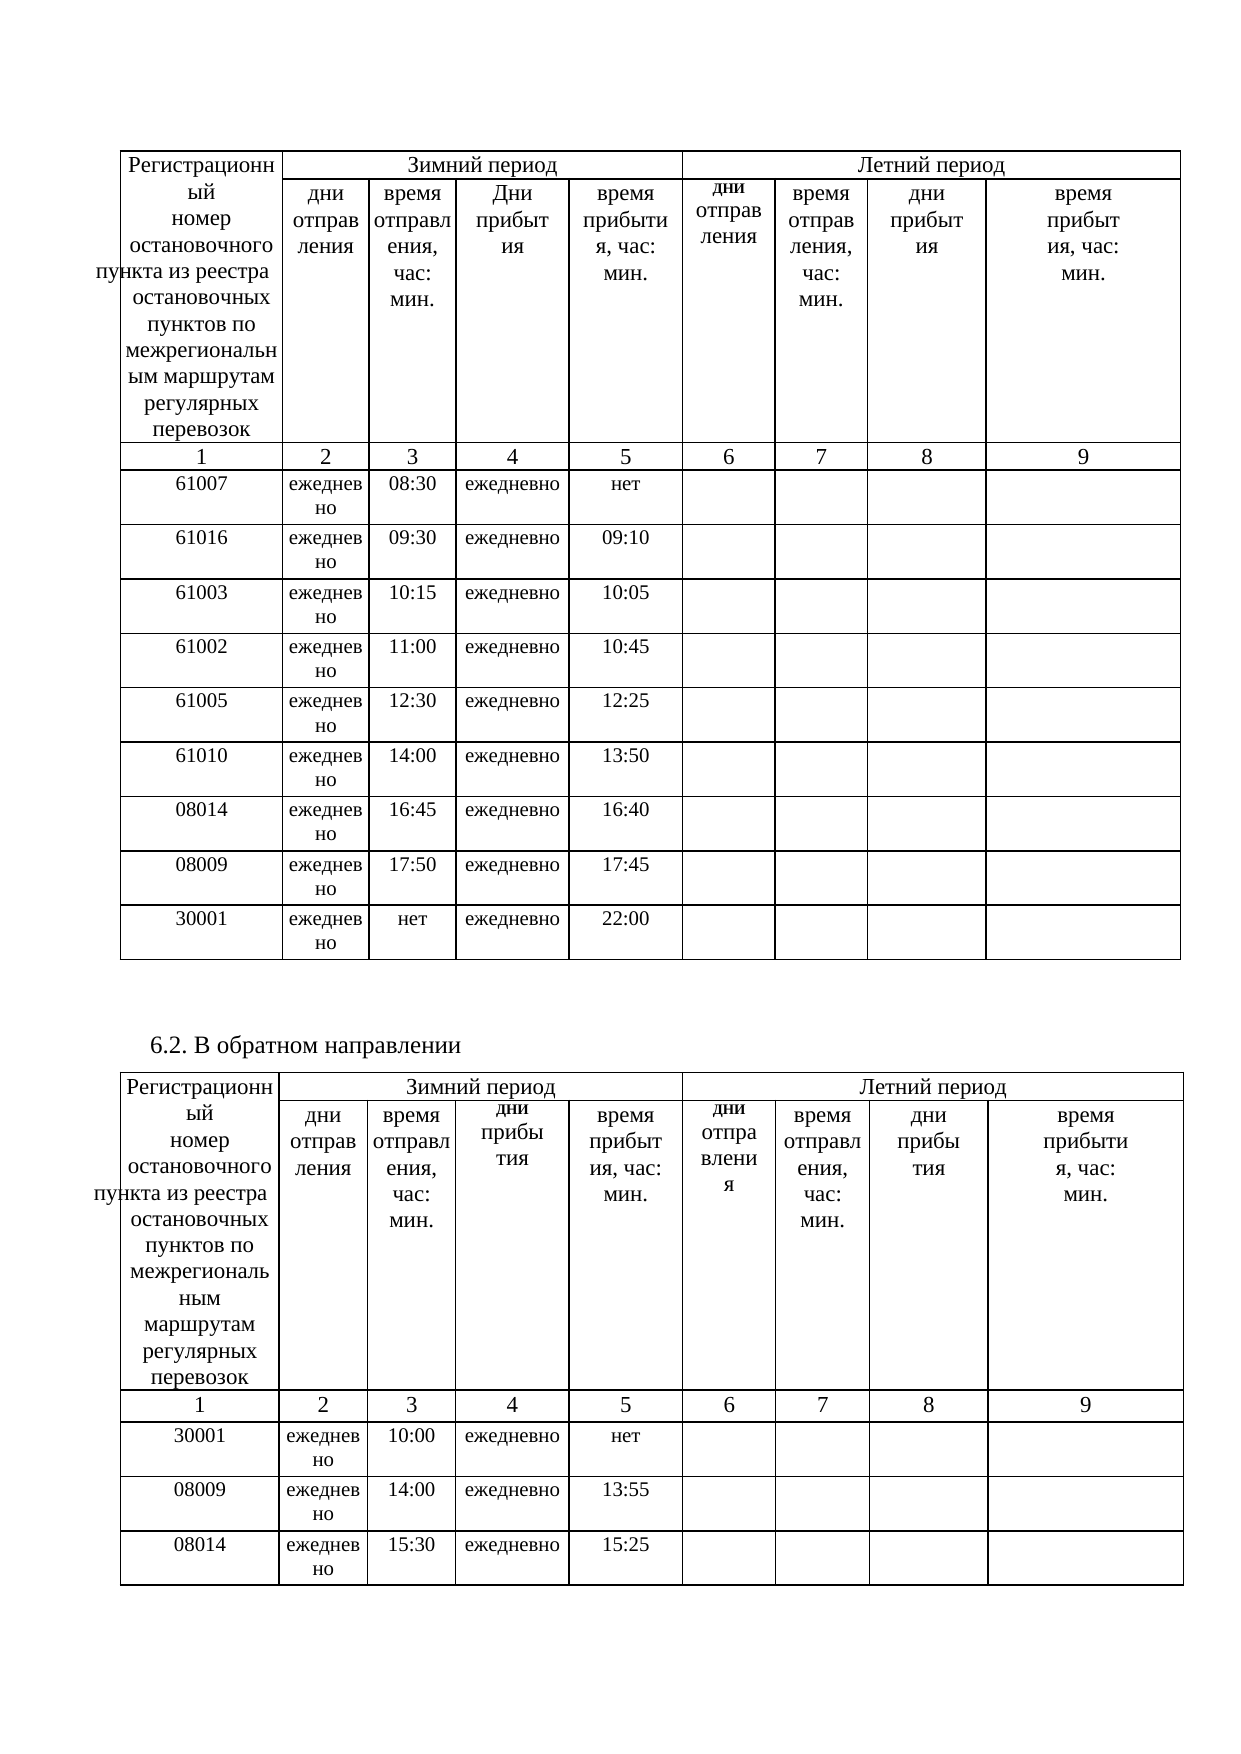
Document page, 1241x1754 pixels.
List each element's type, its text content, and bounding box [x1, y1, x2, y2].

table_cell время отправ ления, час: мин. [776, 180, 867, 441]
table_cell 61007 [121, 471, 282, 524]
table_cell [868, 743, 985, 796]
table_cell время прибыти я, час: мин. [570, 180, 682, 441]
table_cell 14:00 [368, 1477, 455, 1530]
table_cell 7 [776, 443, 867, 469]
table_cell [776, 1423, 869, 1476]
table_cell 17:45 [570, 852, 682, 904]
table_cell ежедневно [280, 1423, 367, 1476]
table_cell ежедневно [457, 525, 568, 578]
table_cell [868, 797, 985, 850]
table_cell Дни прибыт ия [457, 180, 568, 441]
table_cell [989, 1532, 1183, 1584]
table_cell 10:00 [368, 1423, 455, 1476]
table_cell [868, 852, 985, 904]
text 6.2. В обратном направлении [150, 1030, 1090, 1059]
table_cell 09:30 [370, 525, 455, 578]
table_cell 3 [368, 1391, 455, 1421]
table_cell ежедневно [456, 1532, 568, 1584]
table_cell ежедневно [457, 797, 568, 850]
table_cell [868, 906, 985, 959]
table_cell [683, 743, 774, 796]
table_cell 61002 [121, 634, 282, 687]
table_cell [776, 743, 867, 796]
table_cell 8 [868, 443, 985, 469]
table_cell 10:15 [370, 580, 455, 632]
table_cell 2 [280, 1391, 367, 1421]
table_cell 1 [121, 1391, 278, 1421]
table_cell дни прибыт ия [868, 180, 985, 441]
table_cell 1 [121, 443, 282, 469]
table_cell [776, 580, 867, 632]
table_cell ежедневно [283, 471, 368, 524]
table_cell [868, 580, 985, 632]
table_cell дни прибы тия [870, 1101, 987, 1389]
table_cell [987, 743, 1180, 796]
table_cell 61010 [121, 743, 282, 796]
table_cell [776, 906, 867, 959]
table_cell [683, 580, 774, 632]
table_header Летний период [683, 152, 1180, 178]
table_cell ежедневно [283, 797, 368, 850]
table_cell ежедневно [283, 852, 368, 904]
table_cell [683, 1477, 775, 1530]
table_cell [776, 852, 867, 904]
table_cell [987, 852, 1180, 904]
table_cell 15:30 [368, 1532, 455, 1584]
table_cell 4 [456, 1391, 568, 1421]
table_cell [868, 634, 985, 687]
table_cell нет [370, 906, 455, 959]
table_cell ежедневно [457, 634, 568, 687]
table_cell 22:00 [570, 906, 682, 959]
table_cell 30001 [121, 906, 282, 959]
table_cell [683, 852, 774, 904]
table_header Регистрационный номер остановочного пункта из реестра остановочных пунктов по межрегиональным маршрутам регулярных перевозок [121, 152, 282, 441]
table_header Зимний период [280, 1073, 682, 1099]
table_cell 3 [370, 443, 455, 469]
table_cell 5 [570, 1391, 682, 1421]
table_cell [987, 688, 1180, 741]
table_cell [868, 688, 985, 741]
table_cell 6 [683, 1391, 775, 1421]
table_cell 16:45 [370, 797, 455, 850]
table_cell ежедневно [283, 906, 368, 959]
table_cell [776, 797, 867, 850]
table_cell [683, 906, 774, 959]
table_cell 61003 [121, 580, 282, 632]
table_cell 08014 [121, 797, 282, 850]
table_cell 8 [870, 1391, 987, 1421]
table_cell 7 [776, 1391, 869, 1421]
table_cell 08009 [121, 852, 282, 904]
table_cell 13:55 [570, 1477, 682, 1530]
table_header Летний период [683, 1073, 1183, 1099]
table_cell 16:40 [570, 797, 682, 850]
table_cell ежедневно [283, 525, 368, 578]
table_cell [683, 634, 774, 687]
table_cell [987, 906, 1180, 959]
table_cell [870, 1532, 987, 1584]
table_cell [683, 797, 774, 850]
table_cell 10:05 [570, 580, 682, 632]
table_cell 9 [989, 1391, 1183, 1421]
table_cell [868, 525, 985, 578]
table_cell [987, 580, 1180, 632]
table_cell ДНИ прибы тия [456, 1101, 568, 1389]
table_cell время отправл ения, час: мин. [368, 1101, 455, 1389]
table_cell 17:50 [370, 852, 455, 904]
table_cell время отправл ения, час: мин. [776, 1101, 869, 1389]
table_cell [683, 1423, 775, 1476]
table_cell 14:00 [370, 743, 455, 796]
table_cell [870, 1477, 987, 1530]
table_cell время прибыт ия, час: мин. [570, 1101, 682, 1389]
table_cell 12:25 [570, 688, 682, 741]
table_cell ежедневно [457, 743, 568, 796]
table_cell 08:30 [370, 471, 455, 524]
table_cell 15:25 [570, 1532, 682, 1584]
table_cell [776, 1532, 869, 1584]
table_cell 30001 [121, 1423, 278, 1476]
table_cell [776, 688, 867, 741]
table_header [121, 1073, 278, 1389]
table_cell 08009 [121, 1477, 278, 1530]
table_cell ежедневно [457, 471, 568, 524]
table_cell [989, 1477, 1183, 1530]
table_cell ежедневно [283, 634, 368, 687]
table_cell дни отправ ления [280, 1101, 367, 1389]
table_cell 11:00 [370, 634, 455, 687]
table_cell 61016 [121, 525, 282, 578]
table_cell ежедневно [283, 743, 368, 796]
table_cell [868, 471, 985, 524]
table_cell [987, 797, 1180, 850]
table_cell 08014 [121, 1532, 278, 1584]
table_header Зимний период [283, 152, 682, 178]
table_cell [987, 634, 1180, 687]
table_cell [776, 1477, 869, 1530]
table_cell ежедневно [457, 852, 568, 904]
table_cell ДНИ отпра влени я [683, 1101, 775, 1389]
table_cell ежедневно [283, 688, 368, 741]
table_cell 10:45 [570, 634, 682, 687]
table_cell ежедневно [456, 1423, 568, 1476]
table_cell нет [570, 471, 682, 524]
table_cell 9 [987, 443, 1180, 469]
table_cell 5 [570, 443, 682, 469]
table_cell нет [570, 1423, 682, 1476]
table_cell время прибыт ия, час: мин. [987, 180, 1180, 441]
table_cell ежедневно [457, 906, 568, 959]
table_cell 2 [283, 443, 368, 469]
table_cell 61005 [121, 688, 282, 741]
table_cell время отправл ения, час: мин. [370, 180, 455, 441]
table_cell дни отправ ления [283, 180, 368, 441]
table_cell [776, 525, 867, 578]
table_cell ежедневно [283, 580, 368, 632]
table_cell 09:10 [570, 525, 682, 578]
table_cell 12:30 [370, 688, 455, 741]
table_cell 13:50 [570, 743, 682, 796]
table_cell [987, 471, 1180, 524]
table_cell ежедневно [456, 1477, 568, 1530]
table_cell [989, 1423, 1183, 1476]
table_cell 6 [683, 443, 774, 469]
table_cell [870, 1423, 987, 1476]
table_cell 4 [457, 443, 568, 469]
table_cell ежедневно [457, 580, 568, 632]
table_cell [683, 525, 774, 578]
table_cell время прибыти я, час: мин. [989, 1101, 1183, 1389]
table_cell ежедневно [280, 1477, 367, 1530]
table_cell ежедневно [457, 688, 568, 741]
table_cell ДНИ отправ ления [683, 180, 774, 441]
table_cell [776, 634, 867, 687]
table_cell [683, 471, 774, 524]
table_cell ежедневно [280, 1532, 367, 1584]
table_cell [776, 471, 867, 524]
table_cell [987, 525, 1180, 578]
table_cell [683, 1532, 775, 1584]
table_cell [683, 688, 774, 741]
